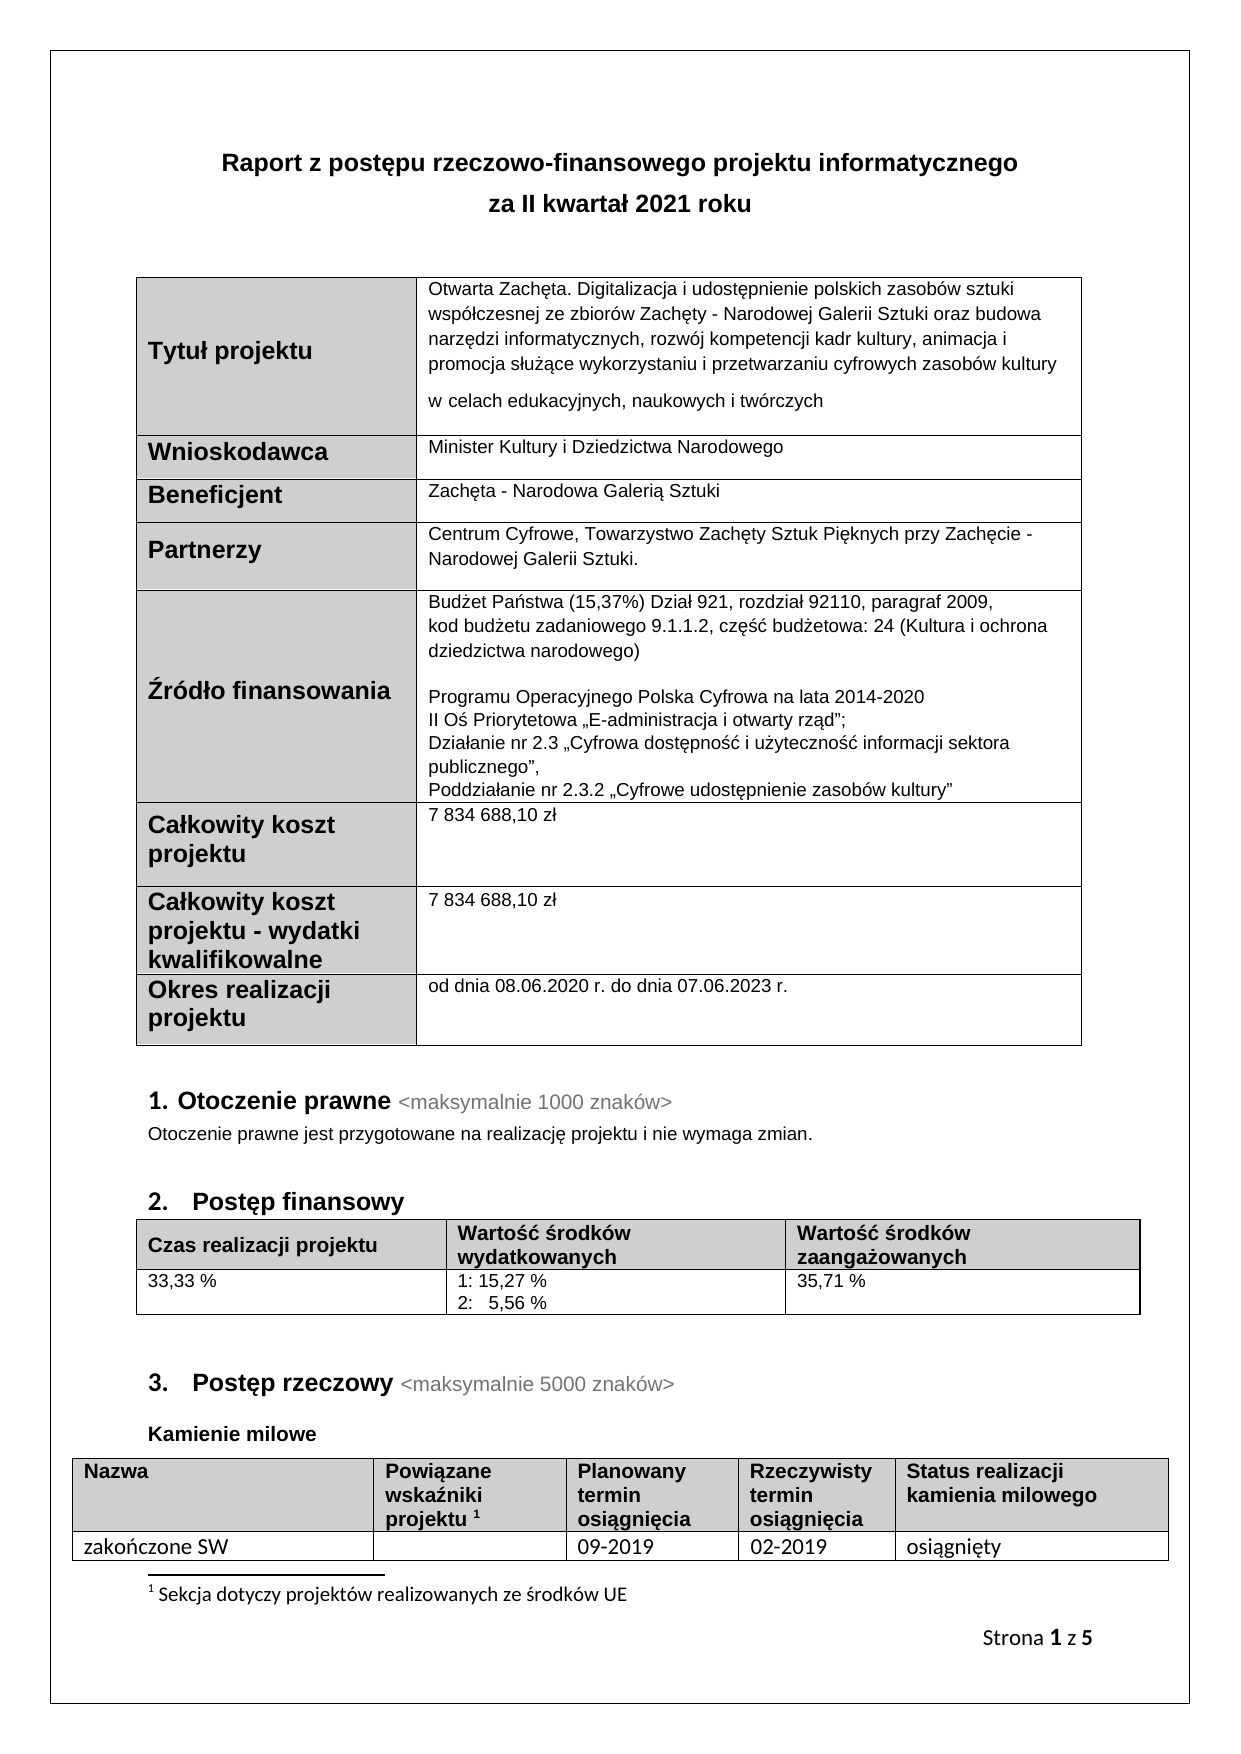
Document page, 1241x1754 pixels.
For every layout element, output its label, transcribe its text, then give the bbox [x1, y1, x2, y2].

table_cell Minister Kultury i Dziedzictwa Narodowego [417, 436, 1081, 478]
table_header Nazwa [73, 1459, 373, 1531]
table_header Otwarta Zachęta. Digitalizacja i udostępnienie polskich zasobów sztuki współczesnej ze zbiorów Zachęty - Narodowej Galerii Sztuki oraz budowa narzędzi informatycznych, rozwój kompetencji kadr kultury, animacja i promocja służące wykorzystaniu i przetwarzaniu cyfrowych zasobów kultury w celach edukacyjnych, naukowych i twórczych [417, 278, 1081, 435]
table_cell 33,33 % [137, 1270, 446, 1313]
table_header Status realizacji kamienia milowego [896, 1459, 1168, 1531]
subtitle Raport z postępu rzeczowo-finansowego projektu informatycznego [148, 147, 1093, 176]
table_cell Zachęta - Narodowa Galerią Sztuki [417, 480, 1081, 522]
table_header Czas realizacji projektu [137, 1220, 446, 1269]
table_cell Wnioskodawca [137, 436, 416, 478]
table_cell [374, 1532, 566, 1560]
table_header Rzeczywisty termin osiągnięcia [739, 1459, 895, 1531]
table_cell 7 834 688,10 zł [417, 803, 1081, 886]
subtitle Otoczenie prawne jest przygotowane na realizację projektu i nie wymaga zmian. [148, 1123, 1093, 1144]
table_cell 09-2019 [567, 1532, 738, 1560]
subtitle Postęp rzeczowy <maksymalnie 5000 znaków> [148, 1365, 1093, 1398]
table_cell Budżet Państwa (15,37%) Dział 921, rozdział 92110, paragraf 2009, kod budżetu zadaniowego 9.1.1.2, część budżetowa: 24 (Kultura i ochrona dziedzictwa narodowego) Programu Operacyjnego Polska Cyfrowa na lata 2014-2020 II Oś Priorytetowa „E-administracja i otwarty rząd”; Działanie nr 2.3 „Cyfrowa dostępność i użyteczność informacji sektora publicznego”, Poddziałanie nr 2.3.2 „Cyfrowe udostępnienie zasobów kultury” [417, 591, 1081, 802]
table_cell Okres realizacji projektu [137, 975, 416, 1044]
text Kamienie milowe [148, 1422, 1093, 1446]
table_cell osiągnięty [896, 1532, 1168, 1560]
subtitle Otoczenie prawne <maksymalnie 1000 znaków> [148, 1083, 1063, 1116]
table_cell od dnia 08.06.2020 r. do dnia 07.06.2023 r. [417, 975, 1081, 1044]
table_cell Centrum Cyfrowe, Towarzystwo Zachęty Sztuk Pięknych przy Zachęcie - Narodowej Galerii Sztuki. [417, 523, 1081, 589]
subtitle Postęp finansowy [148, 1184, 1093, 1217]
table_cell 35,71 % [786, 1270, 1139, 1313]
table_header Powiązane wskaźniki projektu [374, 1459, 566, 1531]
subtitle za II kwartał 2021 roku [148, 189, 1093, 217]
table_cell Źródło finansowania [137, 591, 416, 802]
table_cell Całkowity koszt projektu [137, 803, 416, 886]
table_header Wartość środków wydatkowanych [447, 1220, 785, 1269]
table_header Planowany termin osiągnięcia [567, 1459, 738, 1531]
table_cell zakończone SW [73, 1532, 373, 1560]
table_header Wartość środków zaangażowanych [786, 1220, 1139, 1269]
table_cell Partnerzy [137, 523, 416, 589]
table_cell Całkowity koszt projektu - wydatki kwalifikowalne [137, 887, 416, 973]
table_cell 1: 15,27 % 2: 5,56 % [447, 1270, 785, 1313]
table_cell 7 834 688,10 zł [417, 887, 1081, 973]
table_header Tytuł projektu [137, 278, 416, 435]
table_cell Beneficjent [137, 480, 416, 522]
table_cell 02-2019 [739, 1532, 895, 1560]
